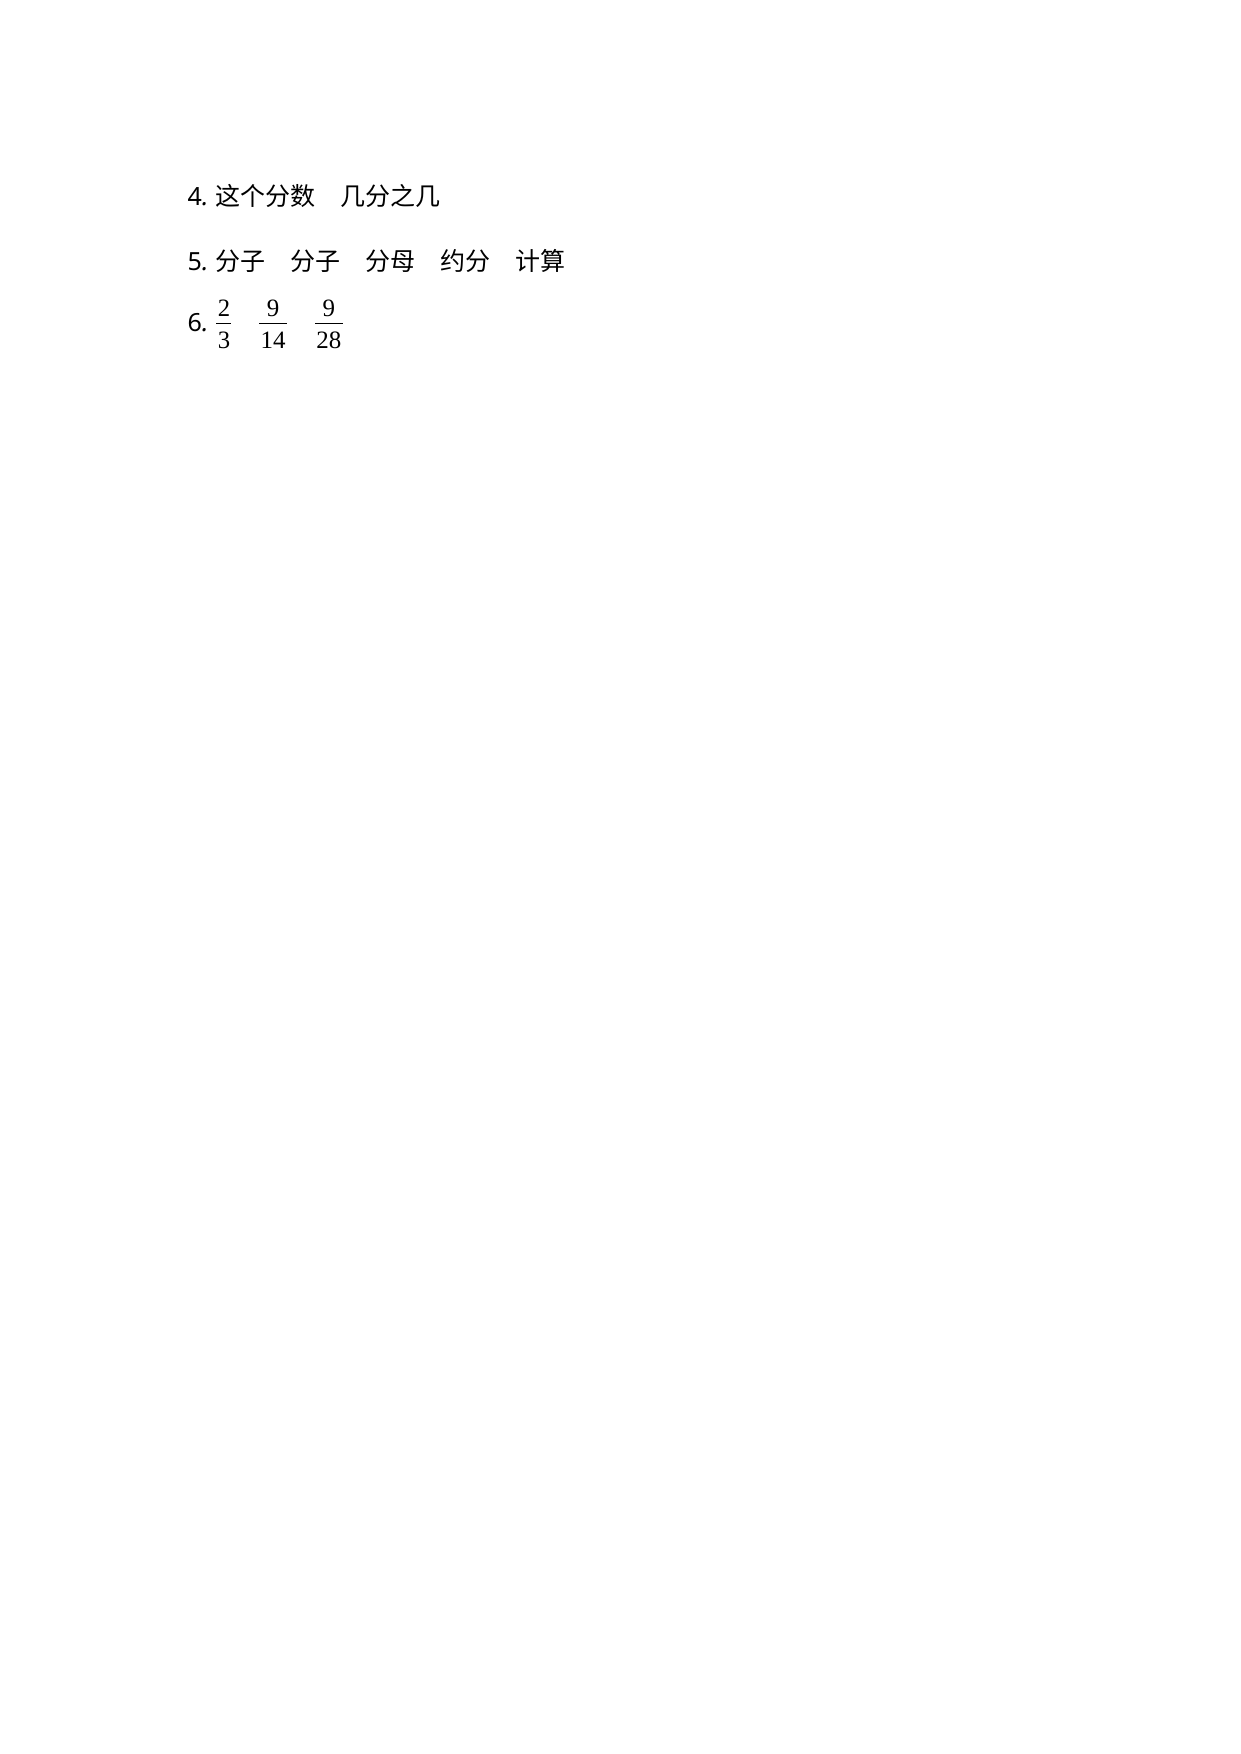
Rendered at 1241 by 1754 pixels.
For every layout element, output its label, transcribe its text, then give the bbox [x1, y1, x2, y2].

text 6. [187, 292, 1053, 357]
text 4. 这个分数 几分之几 [187, 162, 1053, 227]
text 5. 分子 分子 分母 约分 计算 [187, 227, 1053, 292]
